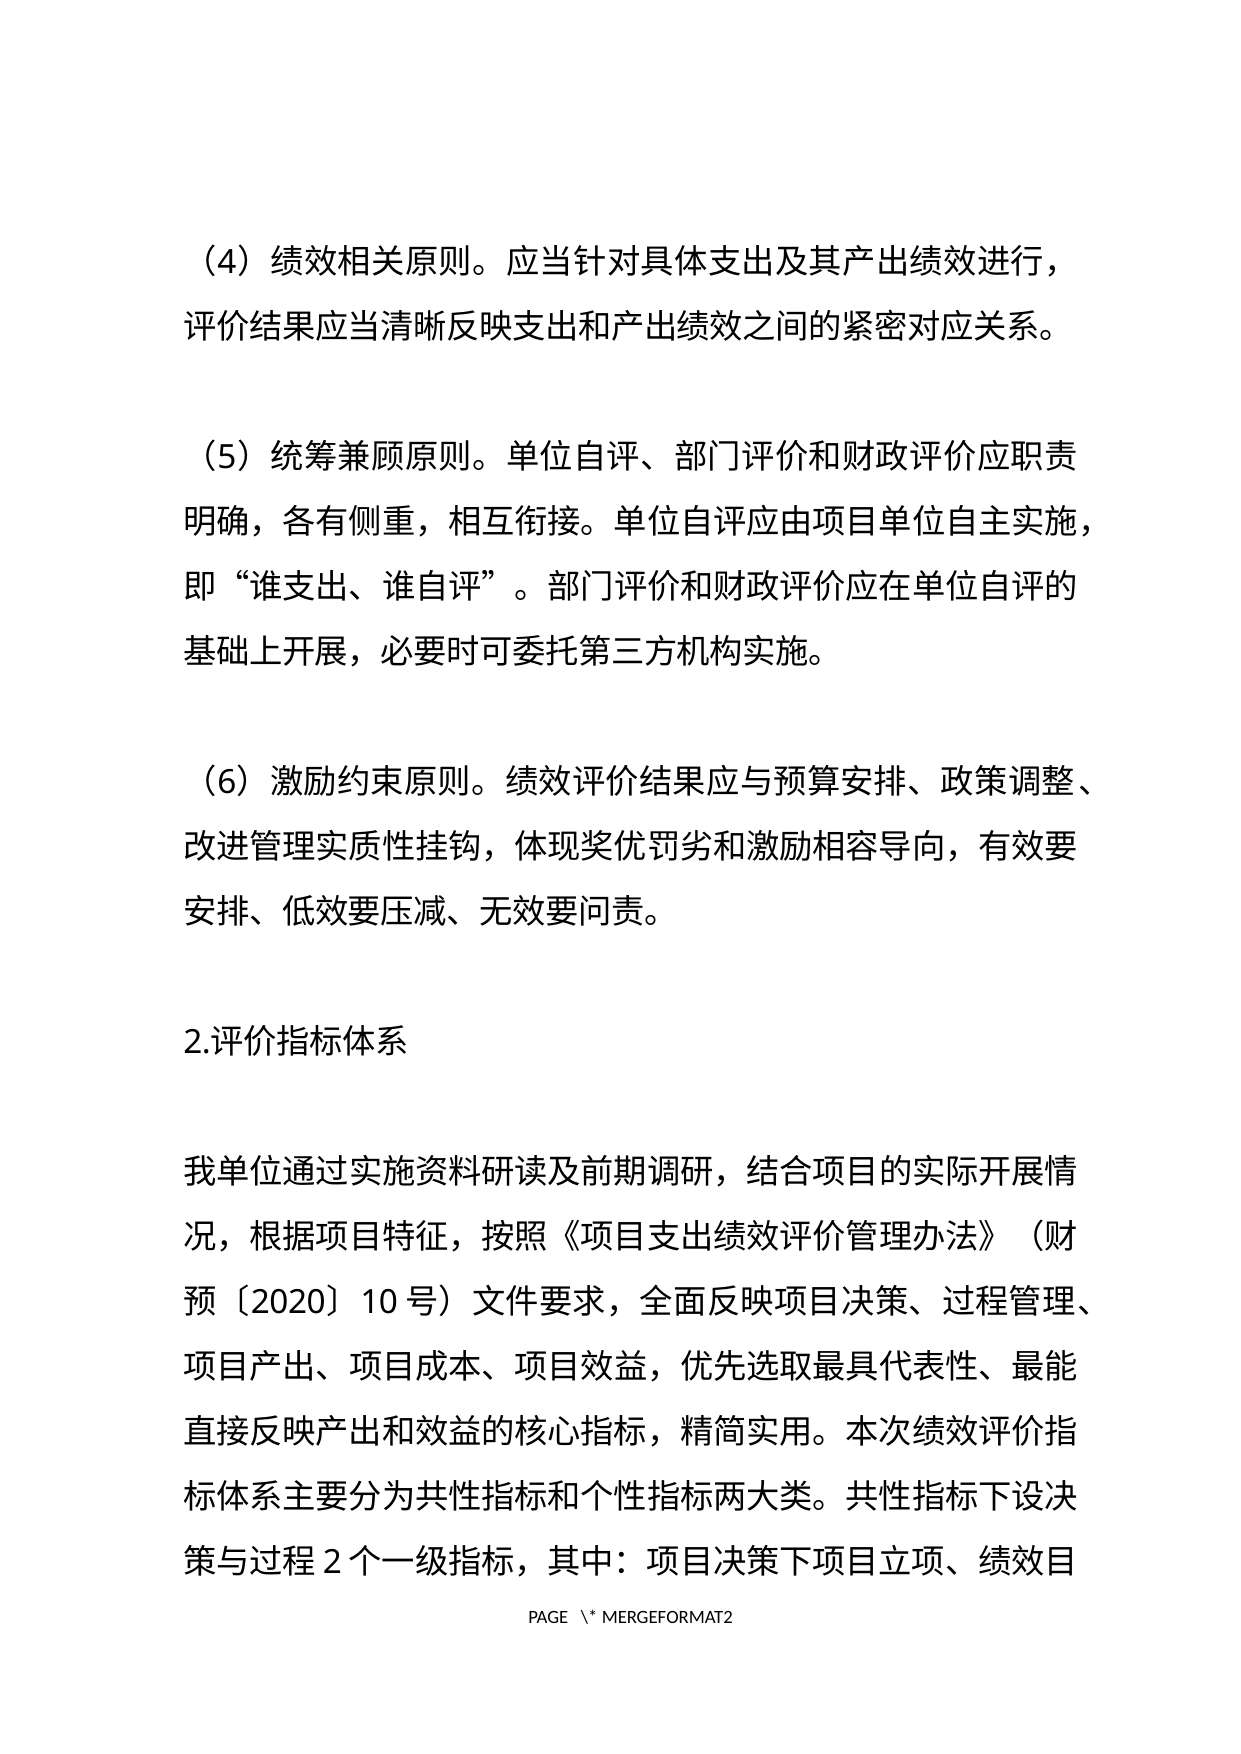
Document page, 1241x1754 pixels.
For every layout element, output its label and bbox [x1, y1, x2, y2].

text [183, 162, 1078, 1592]
